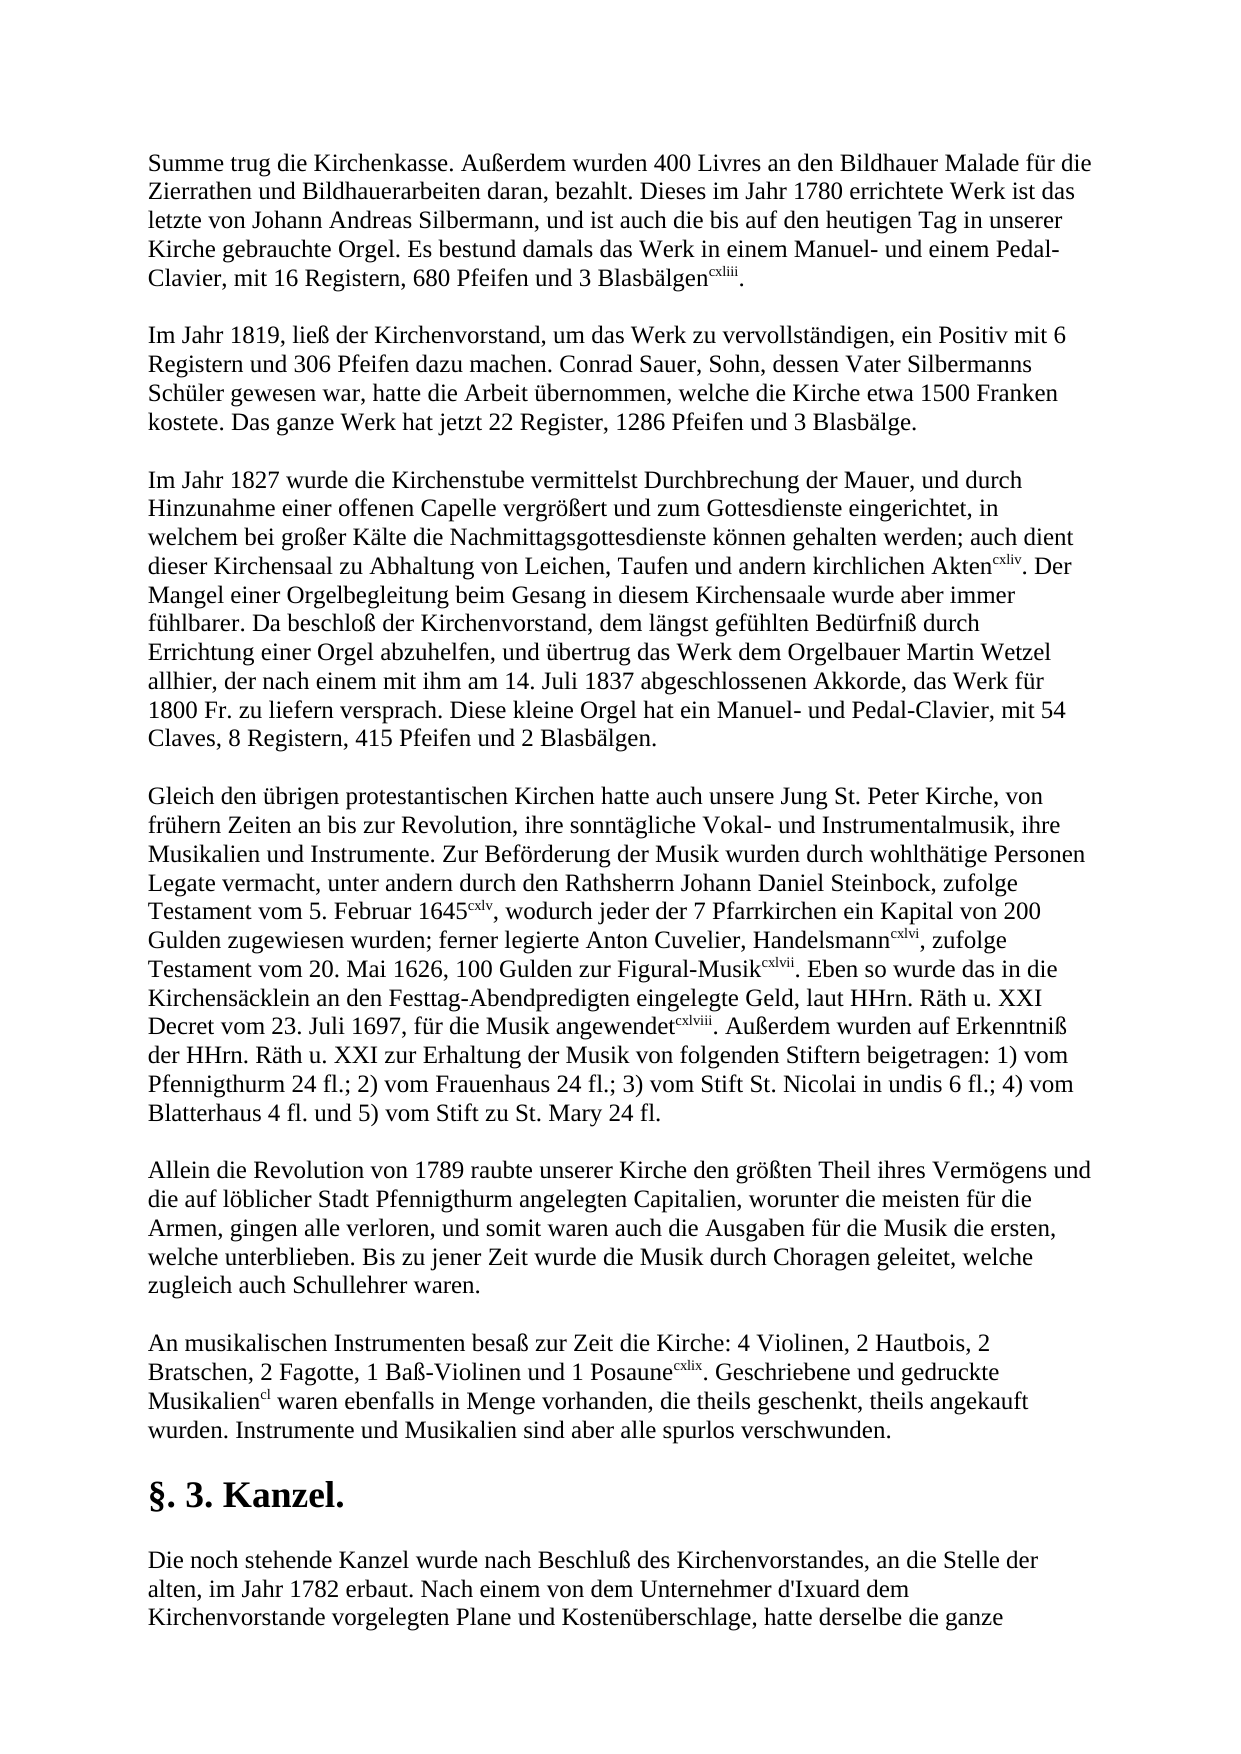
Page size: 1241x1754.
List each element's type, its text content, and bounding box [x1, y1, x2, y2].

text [148, 148, 1093, 349]
text Gleich den übrigen protestantischen Kirchen hatte auch unsere Jung St. Peter Kirche, von frühern Zeiten an bis zur Revolution, ihre sonntägliche Vokal- und Instrumentalmusik, ihre Musikalien und Instrumente. Zur Beförderung der Musik wurden durch wohlthätige Personen Legate vermacht, unter andern durch den Rathsherrn Johann Daniel Steinbock, zufolge Testament vom 5. Februar 1645, wodurch jeder der 7 Pfarrkirchen ein Kapital von 200 Gulden zugewiesen wurden; ferner legierte Anton Cuvelier, Handelsmann, zufolge Testament vom 20. Mai 1626, 100 Gulden zur Figural-Musik. Eben so wurde das in die Kirchensäcklein an den Festtag-Abendpredigten eingelegte Geld, laut HHrn. Räth u. XXI Decret vom 23. Juli 1697, für die Musik angewendet. Außerdem wurden auf Erkenntniß der HHrn. Räth u. XXI zur Erhaltung der Musik von folgenden Stiftern beigetragen: 1) vom Pfennigthurm 24 fl.; 2) vom Frauenhaus 24 fl.; 3) vom Stift St. Nicolai in undis 6 fl.; 4) vom Blatterhaus 4 fl. und 5) vom Stift zu St. Mary 24 fl. [148, 839, 1093, 1184]
text Im Jahr 1827 wurde die Kirchenstube vermittelst Durchbrechung der Mauer, und durch Hinzunahme einer offenen Capelle vergrößert und zum Gottesdienste eingerichtet, in welchem bei großer Kälte die Nachmittagsgottesdienste können gehalten werden; auch dient dieser Kirchensaal zu Abhaltung von Leichen, Taufen und andern kirchlichen Akten. Der Mangel einer Orgelbegleitung beim Gesang in diesem Kirchensaale wurde aber immer fühlbarer. Da beschloß der Kirchenvorstand, dem längst gefühlten Bedürfniß durch Errichtung einer Orgel abzuhelfen, und übertrug das Werk dem Orgelbauer Martin Wetzel allhier, der nach einem mit ihm am 14. Juli 1837 abgeschlossenen Akkorde, das Werk für 1800 Fr. zu liefern versprach. Diese kleine Orgel hat ein Manuel- und Pedal-Clavier, mit 54 Claves, 8 Registern, 415 Pfeifen und 2 Blasbälgen. [148, 522, 1093, 810]
text Im Jahr 1819, ließ der Kirchenvorstand, um das Werk zu vervollständigen, ein Positiv mit 6 Registern und 306 Pfeifen dazu machen. Conrad Sauer, Sohn, dessen Vater Silbermanns Schüler gewesen war, hatte die Arbeit übernommen, welche die Kirche etwa 1500 Franken kostete. Das ganze Werk hat jetzt 22 Register, 1286 Pfeifen und 3 Blasbälge. [148, 378, 1093, 493]
text Allein die Revolution von 1789 raubte unserer Kirche den größten Theil ihres Vermögens und die auf löblicher Stadt Pfennigthurm angelegten Capitalien, worunter die meisten für die Armen, gingen alle verloren, und somit waren auch die Ausgaben für die Musik die ersten, welche unterblieben. Bis zu jener Zeit wurde die Musik durch Choragen geleitet, welche zugleich auch Schullehrer waren. [148, 1213, 1093, 1357]
subtitle §. 3. Kanzel. [148, 1530, 1093, 1573]
text An musikalischen Instrumenten besaß zur Zeit die Kirche: 4 Violinen, 2 Hautbois, 2 Bratschen, 2 Fagotte, 1 Baß-Violinen und 1 Posaune. Geschriebene und gedruckte Musikalien waren ebenfalls in Menge vorhanden, die theils geschenkt, theils angekauft wurden. Instrumente und Musikalien sind aber alle spurlos verschwunden. [148, 1386, 1093, 1501]
